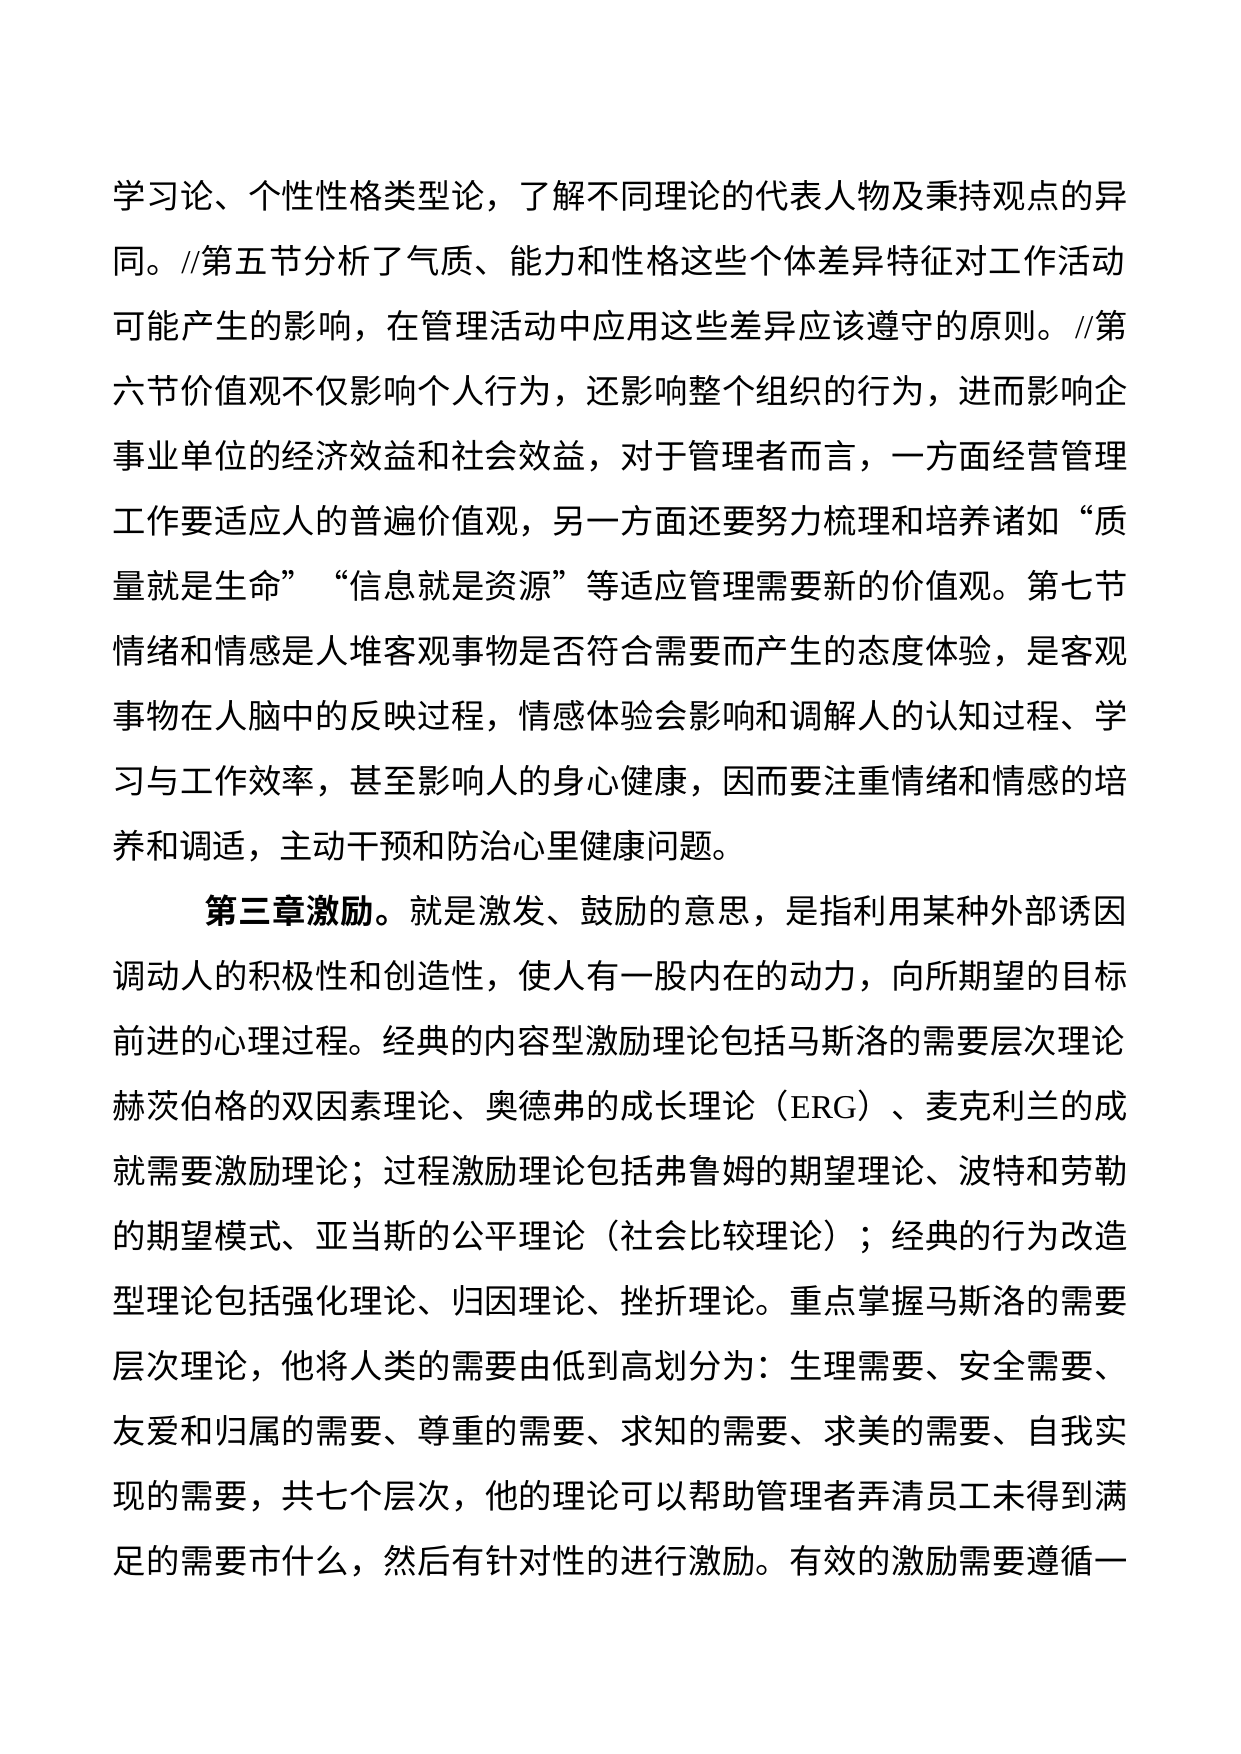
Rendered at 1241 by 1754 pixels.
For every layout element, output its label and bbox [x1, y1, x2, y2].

text [112, 877, 1128, 1592]
text [112, 162, 1128, 877]
